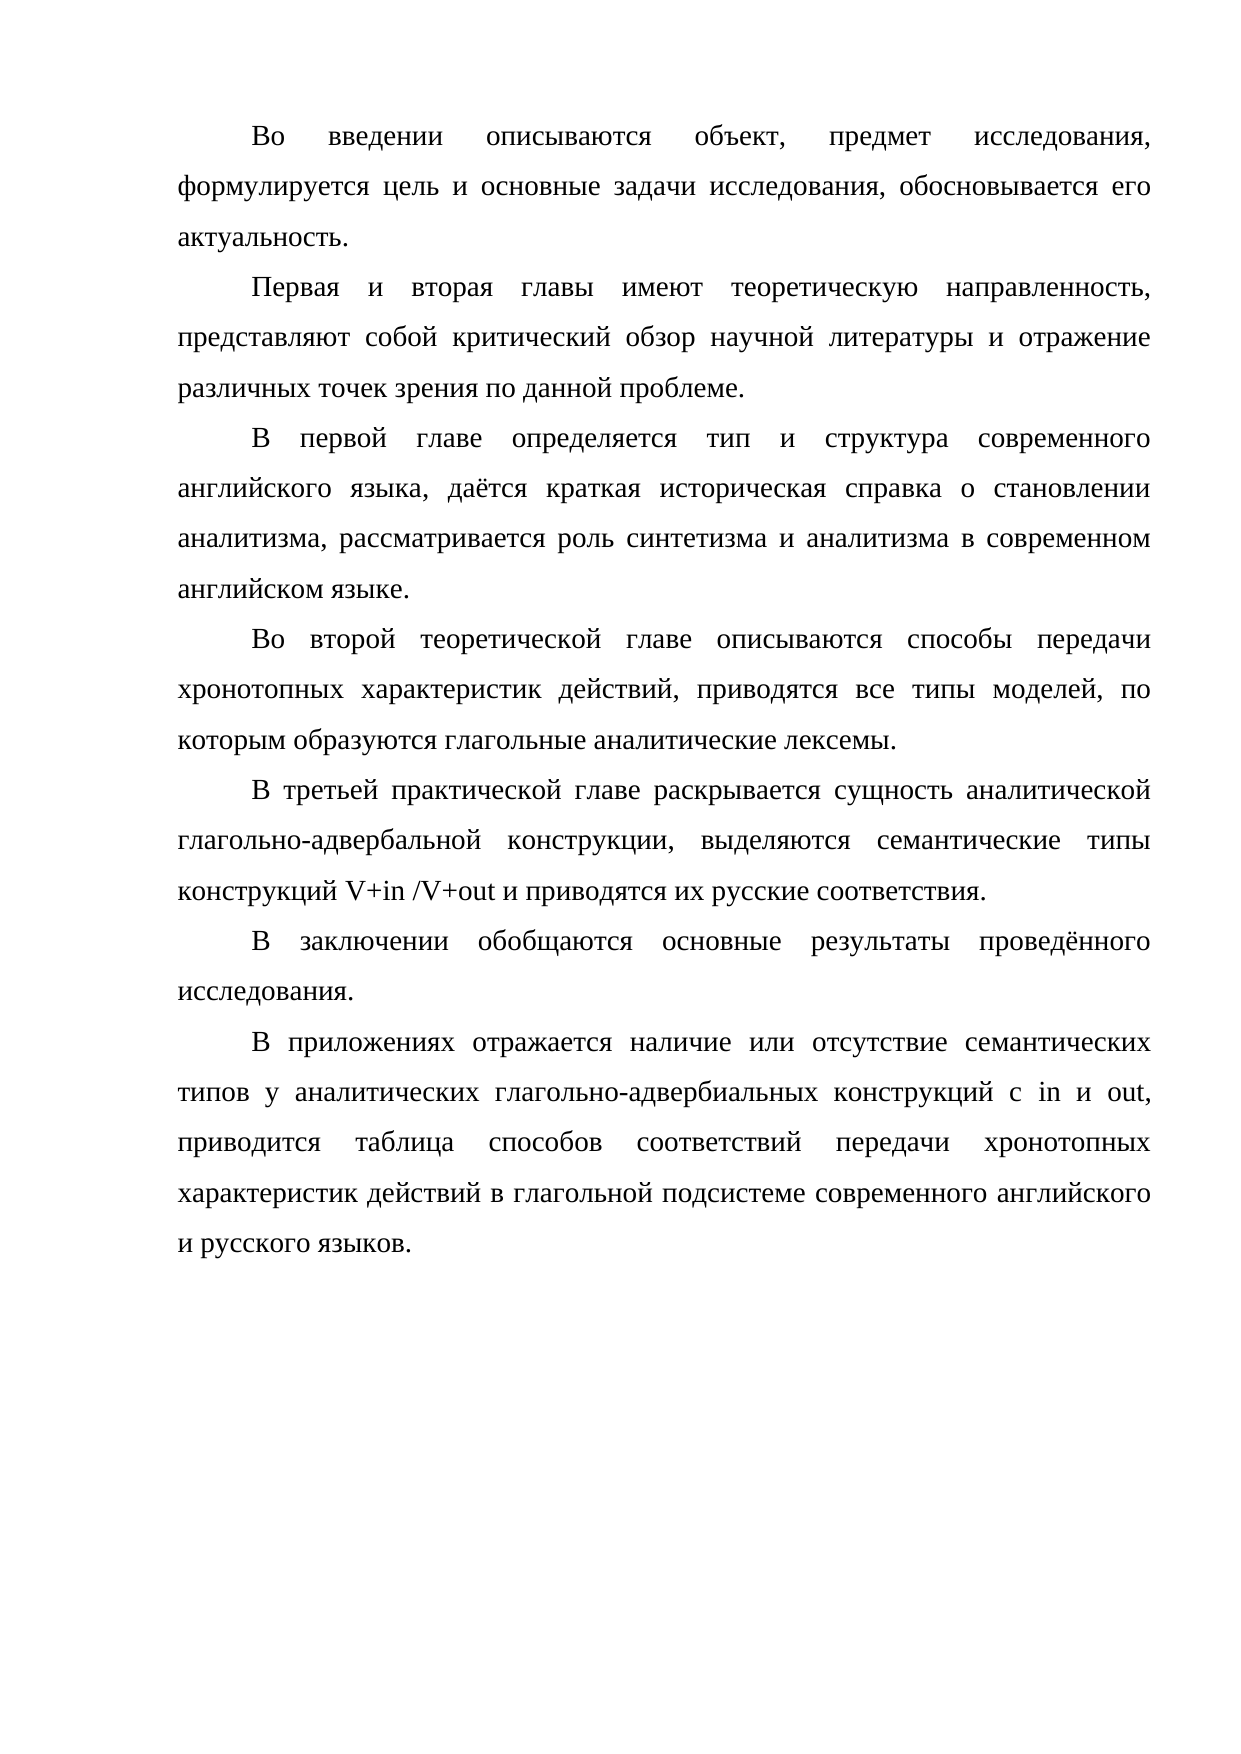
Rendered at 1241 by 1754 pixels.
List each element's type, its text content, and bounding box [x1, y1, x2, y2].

text В приложениях отражается наличие или отсутствие семантических типов у аналитических глагольно-адвербиальных конструкций с in и out, приводится таблица способов соответствий передачи хронотопных характеристик действий в глагольной подсистеме современного английского и русского языков. [177, 1024, 1152, 1258]
text Во второй теоретической главе описываются способы передачи хронотопных характеристик действий, приводятся все типы моделей, по которым образуются глагольные аналитические лексемы. [177, 621, 1152, 755]
text В первой главе определяется тип и структура современного английского языка, даётся краткая историческая справка о становлении аналитизма, рассматривается роль синтетизма и аналитизма в современном английском языке. [177, 420, 1152, 604]
text Во введении описываются объект, предмет исследования, формулируется цель и основные задачи исследования, обосновывается его актуальность. [177, 118, 1152, 252]
text В заключении обобщаются основные результаты проведённого исследования. [177, 923, 1152, 1007]
text В третьей практической главе раскрывается сущность аналитической глагольно-адвербальной конструкции, выделяются семантические типы конструкций V+in /V+out и приводятся их русские соответствия. [177, 772, 1152, 906]
text Первая и вторая главы имеют теоретическую направленность, представляют собой критический обзор научной литературы и отражение различных точек зрения по данной проблеме. [177, 269, 1152, 403]
